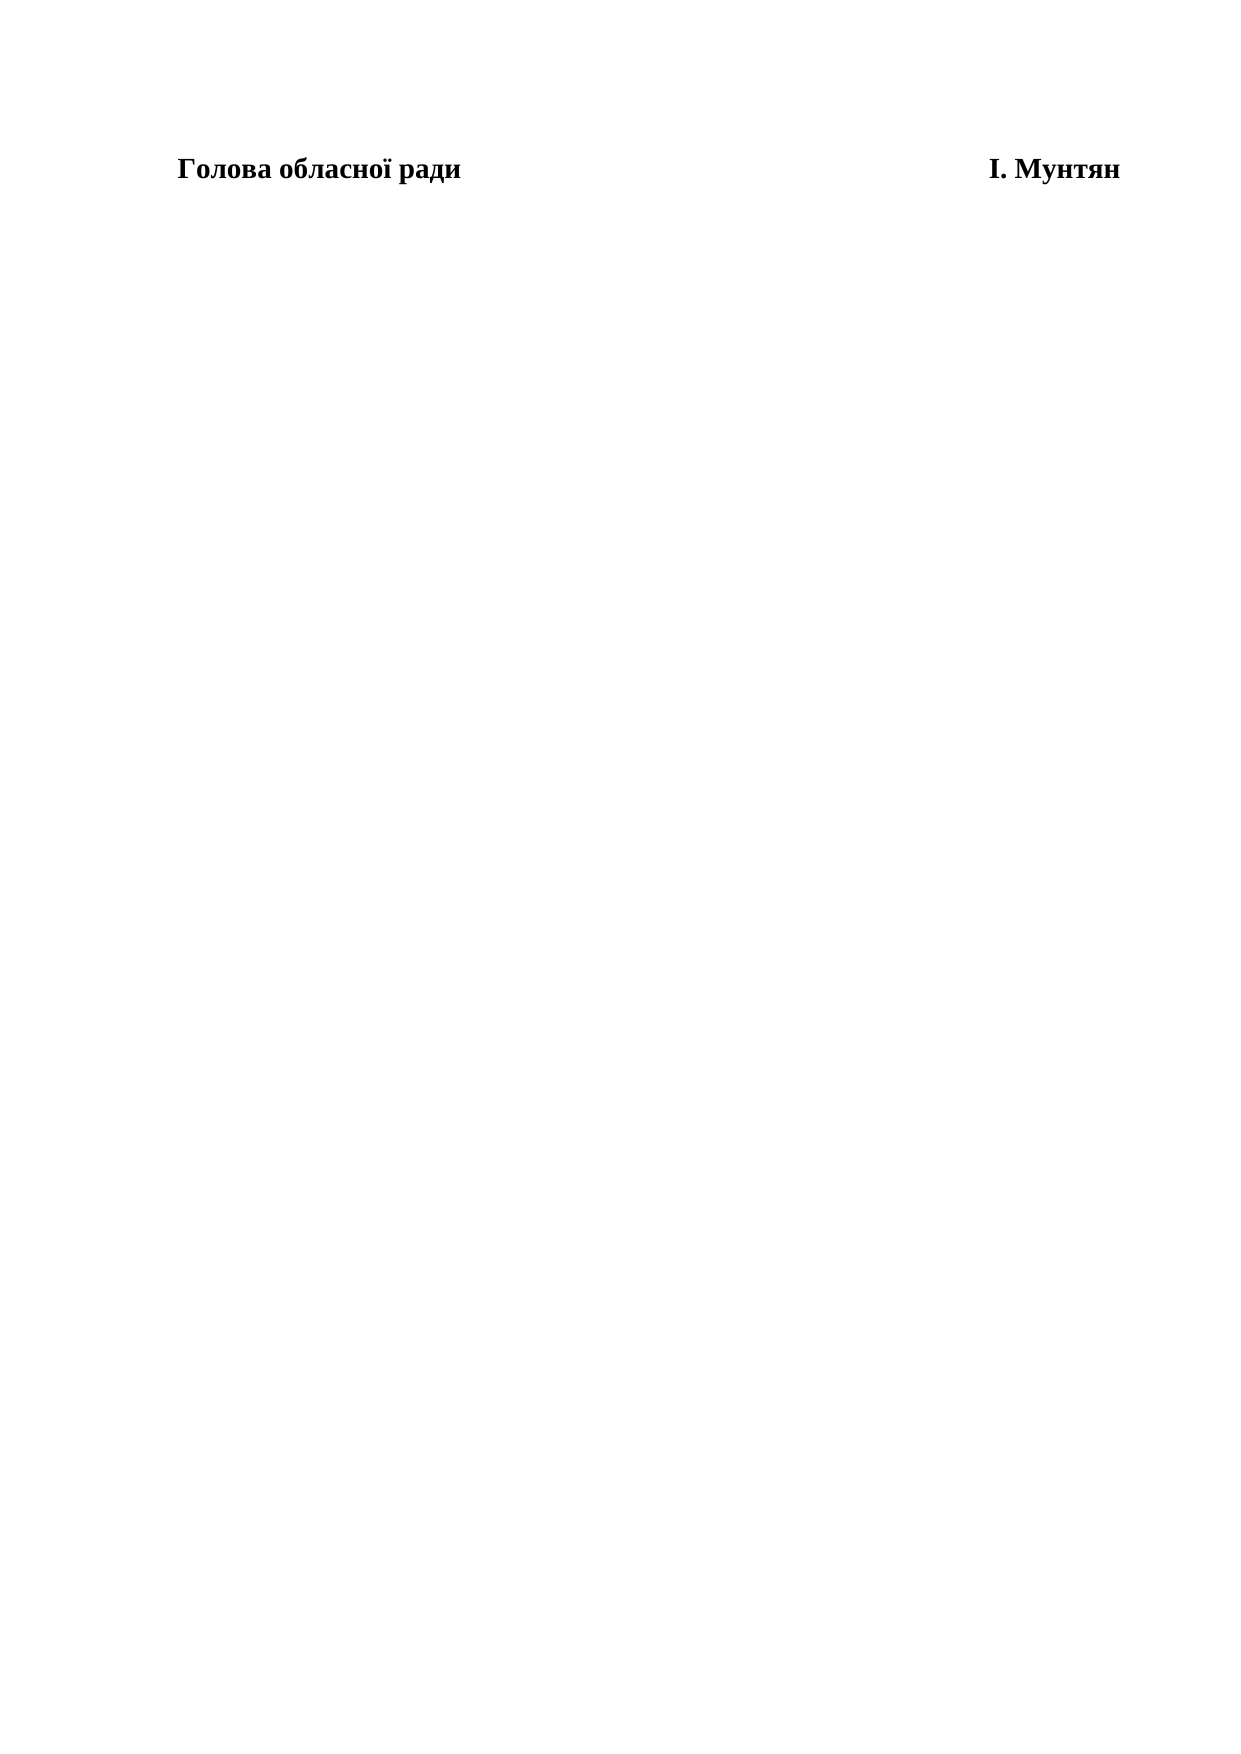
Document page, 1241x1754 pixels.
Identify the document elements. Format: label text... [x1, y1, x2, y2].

text Голова обласної ради І. Мунтян [177, 152, 1152, 185]
